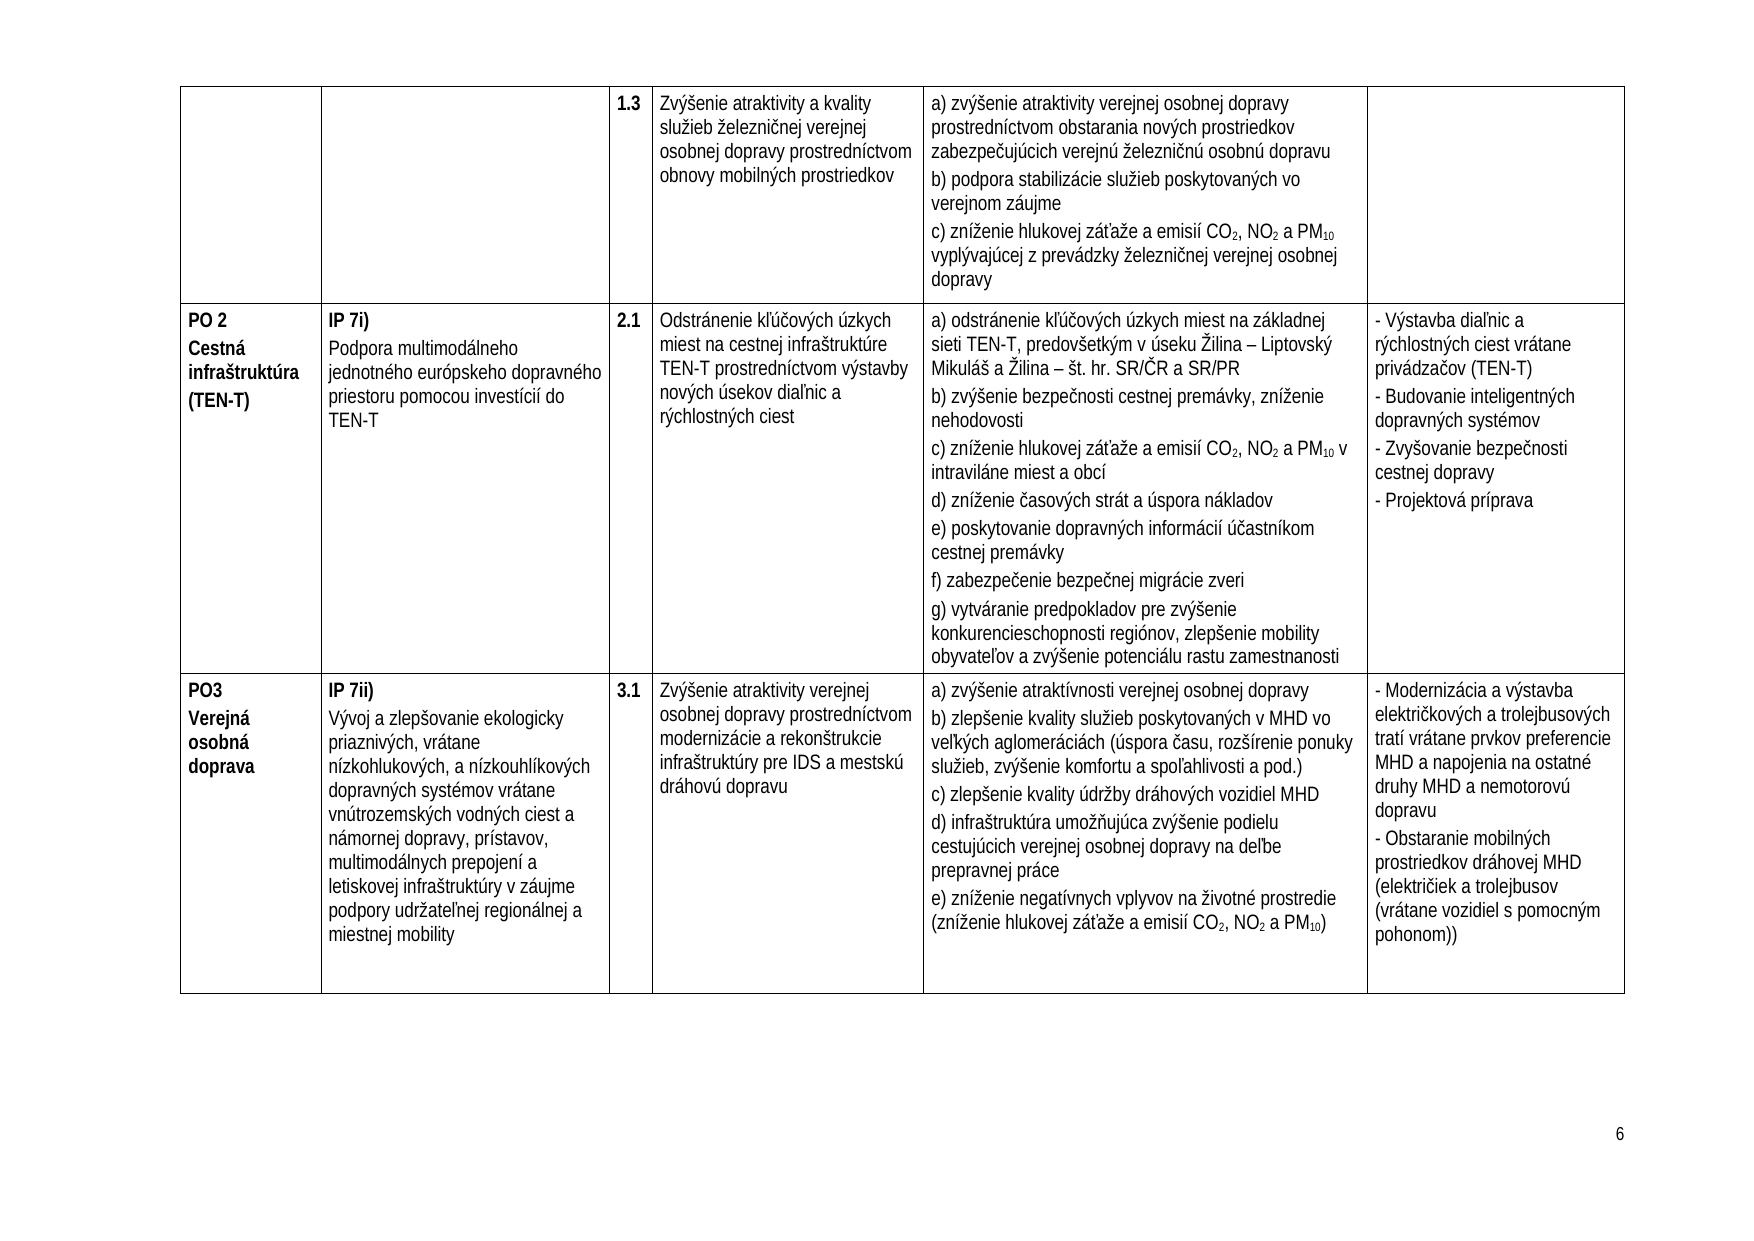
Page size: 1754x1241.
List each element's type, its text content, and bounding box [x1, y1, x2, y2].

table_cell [181, 674, 321, 993]
table_cell a) odstránenie kľúčových úzkych miest na základnej sieti TEN-T, predovšetkým v úseku Žilina – Liptovský Mikuláš a Žilina – št. hr. SR/ČR a SR/PR b) zvýšenie bezpečnosti cestnej premávky, zníženie nehodovosti c) zníženie hlukovej záťaže a emisií CO2, NO2 a PM10 v intraviláne miest a obcí d) zníženie časových strát a úspora nákladov e) poskytovanie dopravných informácií účastníkom cestnej premávky f) zabezpečenie bezpečnej migrácie zveri g) vytváranie predpokladov pre zvýšenie konkurencieschopnosti regiónov, zlepšenie mobility obyvateľov a zvýšenie potenciálu rastu zamestnanosti [924, 304, 1367, 672]
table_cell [322, 674, 609, 993]
table_cell Zvýšenie atraktivity a kvality služieb železničnej verejnej osobnej dopravy prostredníctvom obnovy mobilných prostriedkov [653, 87, 923, 303]
table_cell PO 2 Cestná infraštruktúra (TEN-T) [181, 304, 321, 672]
table_cell IP 7i) Podpora multimodálneho jednotného európskeho dopravného priestoru pomocou investícií do TEN-T [322, 304, 609, 672]
table_cell 3.1 [610, 674, 652, 993]
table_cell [322, 87, 609, 303]
table_cell - Výstavba diaľnic a rýchlostných ciest vrátane privádzačov (TEN-T) - Budovanie inteligentných dopravných systémov - Zvyšovanie bezpečnosti cestnej dopravy - Projektová príprava [1368, 304, 1624, 672]
table_cell 1.3 [610, 87, 652, 303]
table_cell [1368, 87, 1624, 303]
table_cell Zvýšenie atraktivity verejnej osobnej dopravy prostredníctvom modernizácie a rekonštrukcie infraštruktúry pre IDS a mestskú dráhovú dopravu [653, 674, 923, 993]
table_cell 2.1 [610, 304, 652, 672]
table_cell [1368, 674, 1624, 993]
table_cell Odstránenie kľúčových úzkych miest na cestnej infraštruktúre TEN-T prostredníctvom výstavby nových úsekov diaľnic a rýchlostných ciest [653, 304, 923, 672]
table_cell a) zvýšenie atraktivity verejnej osobnej dopravy prostredníctvom obstarania nových prostriedkov zabezpečujúcich verejnú železničnú osobnú dopravu b) podpora stabilizácie služieb poskytovaných vo verejnom záujme c) zníženie hlukovej záťaže a emisií CO2, NO2 a PM10 vyplývajúcej z prevádzky železničnej verejnej osobnej dopravy [924, 87, 1367, 303]
table_cell a) zvýšenie atraktívnosti verejnej osobnej dopravy b) zlepšenie kvality služieb poskytovaných v MHD vo veľkých aglomeráciách (úspora času, rozšírenie ponuky služieb, zvýšenie komfortu a spoľahlivosti a pod.) c) zlepšenie kvality údržby dráhových vozidiel MHD d) infraštruktúra umožňujúca zvýšenie podielu cestujúcich verejnej osobnej dopravy na deľbe prepravnej práce e) zníženie negatívnych vplyvov na životné prostredie (zníženie hlukovej záťaže a emisií CO2, NO2 a PM10) [924, 674, 1367, 993]
